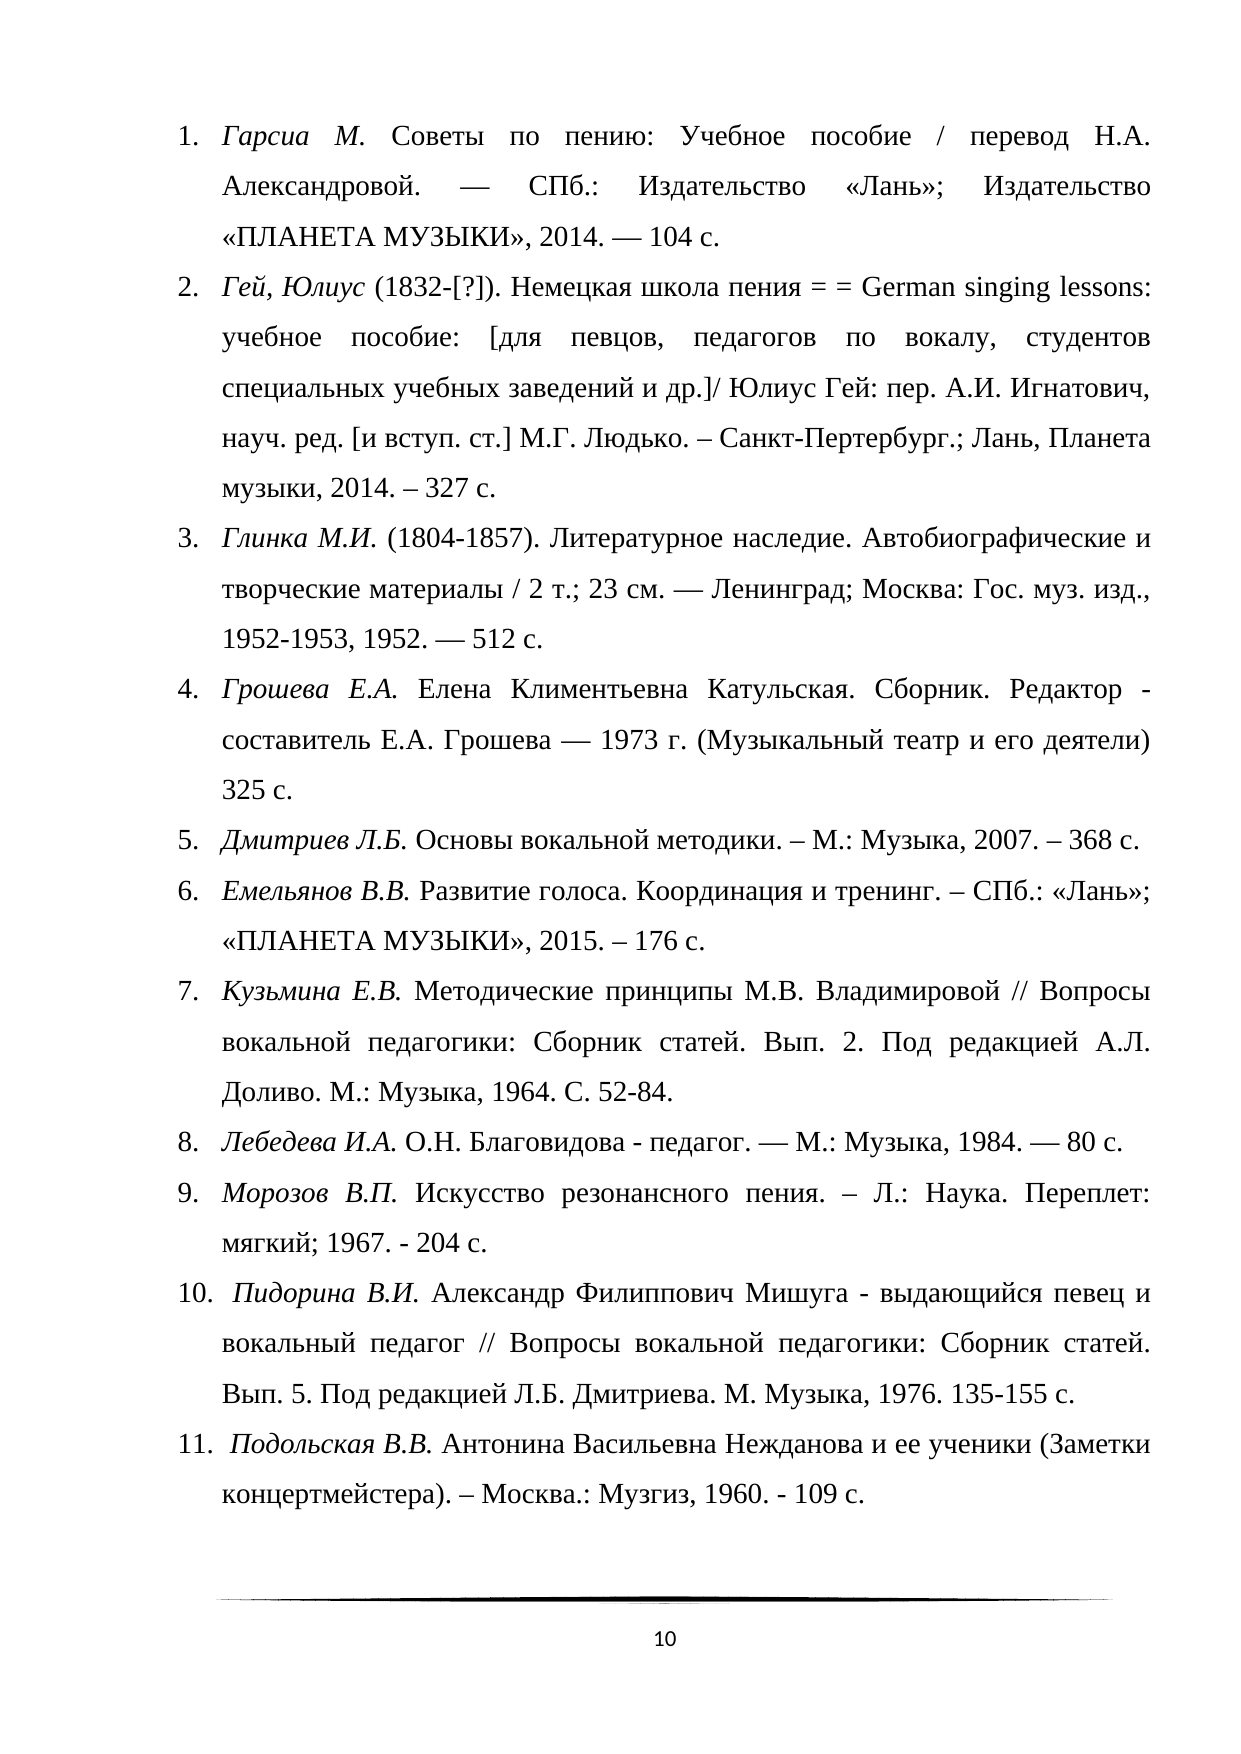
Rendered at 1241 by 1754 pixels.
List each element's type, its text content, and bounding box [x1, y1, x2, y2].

list Кузьмина Е.В. Методические принципы М.В. Владимировой // Вопросы вокальной педагогики: Сборник статей. Вып. 2. Под редакцией А.Л. Доливо. М.: Музыка, 1964. С. 52-84. [177, 973, 1152, 1108]
list Морозов В.П. Искусство резонансного пения. – Л.: Наука. Переплет: мягкий; 1967. - 204 с. [177, 1175, 1152, 1258]
list Емельянов В.В. Развитие голоса. Координация и тренинг. – СПб.: «Лань»; «ПЛАНЕТА МУЗЫКИ», 2015. – 176 с. [177, 873, 1152, 957]
picture [215, 1596, 1113, 1604]
list Глинка М.И. (1804-1857). Литературное наследие. Автобиографические и творческие материалы / 2 т.; 23 см. — Ленинград; Москва: Гос. муз. изд., 1952-1953, 1952. — 512 с. [177, 521, 1152, 655]
list Грошева Е.А. Елена Климентьевна Катульская. Сборник. Редактор - составитель Е.А. Грошева — 1973 г. (Музыкальный театр и его деятели) 325 с. [177, 672, 1152, 806]
list Подольская В.В. Антонина Васильевна Нежданова и ее ученики (Заметки концертмейстера). – Москва.: Музгиз, 1960. - 109 с. [177, 1426, 1152, 1510]
list Гарсиа М. Советы по пению: Учебное пособие / перевод Н.А. Александровой. — СПб.: Издательство «Лань»; Издательство «ПЛАНЕТА МУЗЫКИ», 2014. — 104 с. [177, 118, 1152, 252]
list Пидорина В.И. Александр Филиппович Мишуга - выдающийся певец и вокальный педагог // Вопросы вокальной педагогики: Сборник статей. Вып. 5. Под редакцией Л.Б. Дмитриева. М. Музыка, 1976. 135-155 с. [177, 1275, 1152, 1409]
list Дмитриев Л.Б. Основы вокальной методики. – М.: Музыка, 2007. – 368 с. [177, 822, 1152, 856]
list Гей, Юлиус (1832-[?]). Немецкая школа пения = = German singing lessons: учебное пособие: [для певцов, педагогов по вокалу, студентов специальных учебных заведений и др.]/ Юлиус Гей: пер. А.И. Игнатович, науч. ред. [и вступ. ст.] М.Г. Людько. – Санкт-Пертербург.; Лань, Планета музыки, 2014. – 327 с. [177, 269, 1152, 504]
list Лебедева И.А. О.Н. Благовидова - педагог. — М.: Музыка, 1984. — 80 с. [177, 1124, 1152, 1158]
